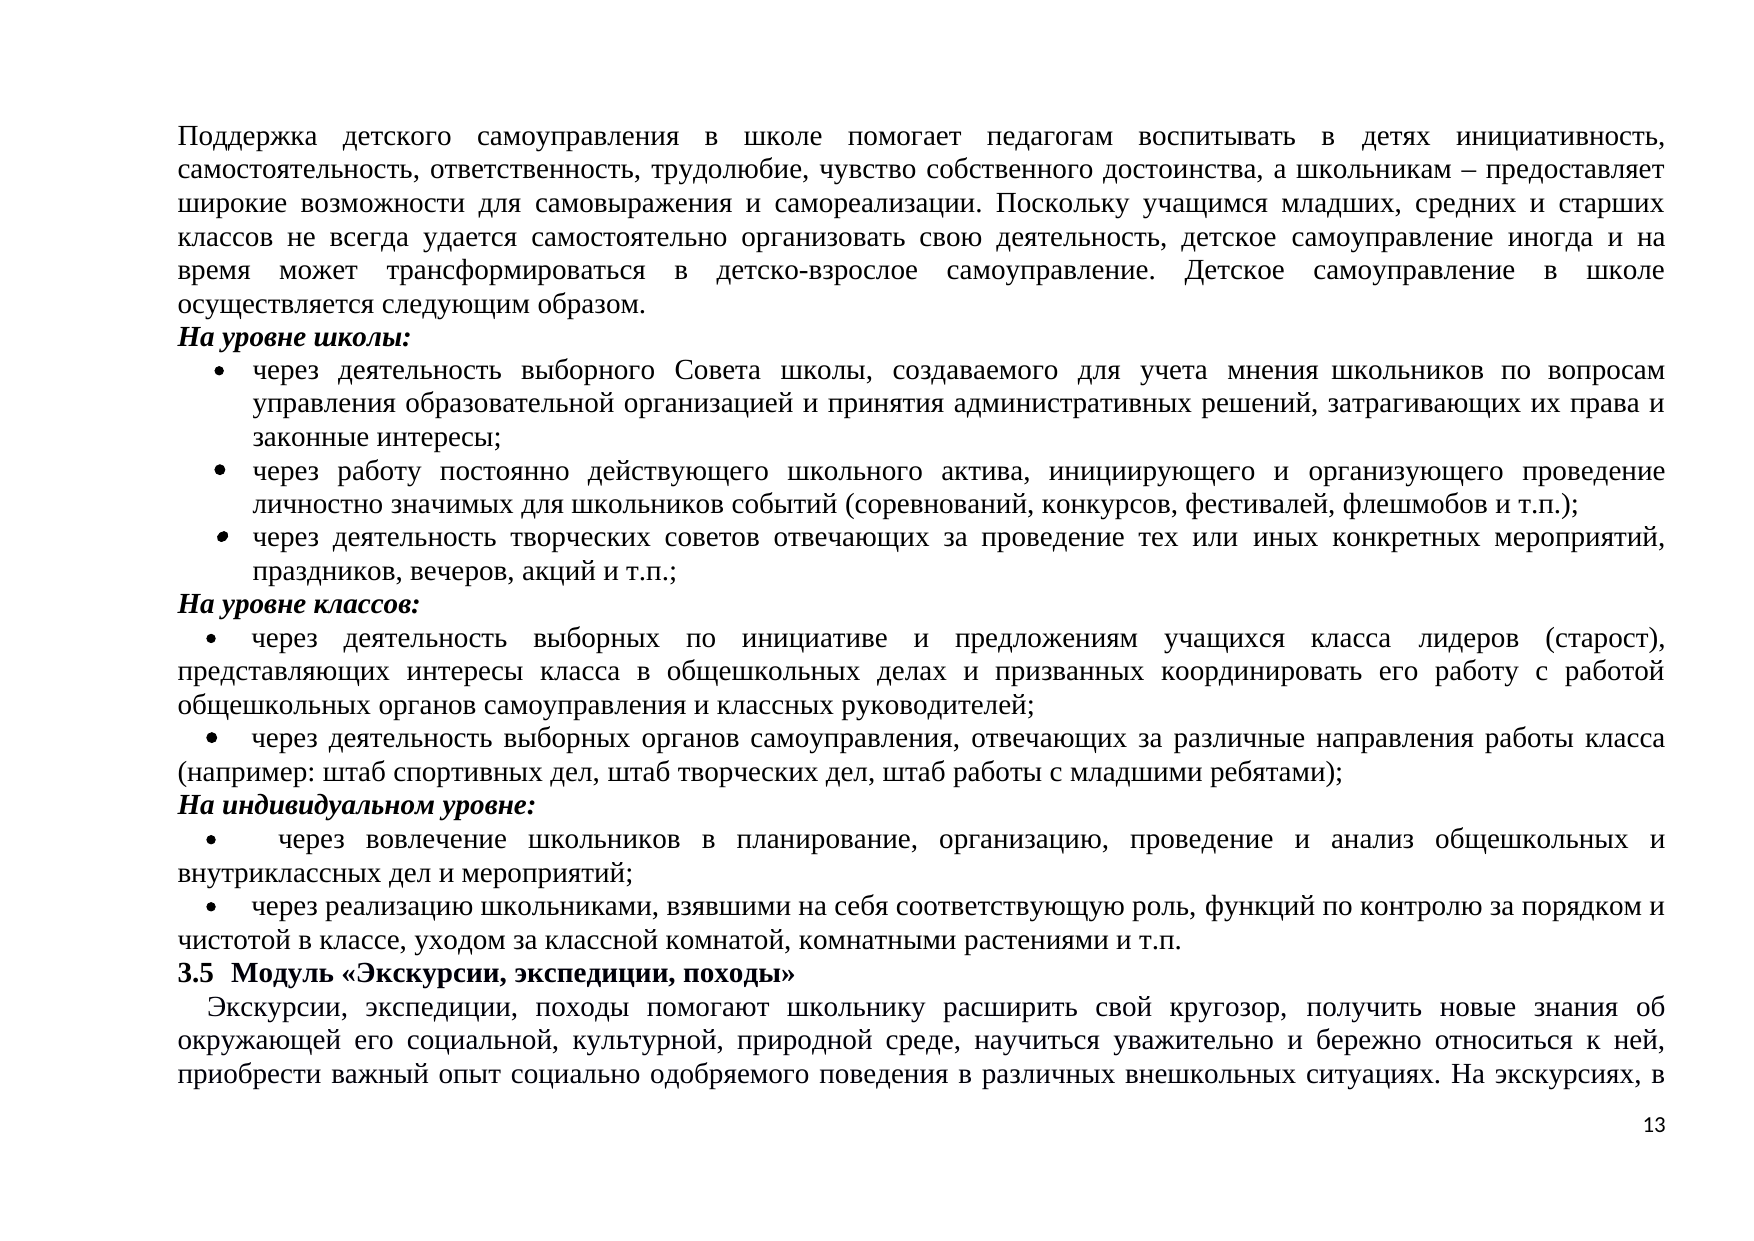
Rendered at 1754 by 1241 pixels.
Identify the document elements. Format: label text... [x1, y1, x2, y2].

text Поддержка детского самоуправления в школе помогает педагогам воспитывать в детях инициативность, самостоятельность, ответственность, трудолюбие, чувство собственного достоинства, а школьникам – предоставляет широкие возможности для самовыражения и самореализации. Поскольку учащимся младших, средних и старших классов не всегда удается самостоятельно организовать свою деятельность, детское самоуправление иногда и на время может трансформироваться в детско-взрослое самоуправление. Детское самоуправление в школе осуществляется следующим образом. [177, 118, 1665, 319]
list через работу постоянно действующего школьного актива, инициирующего и организующего проведение личностно значимых для школьников событий (соревнований, конкурсов, фестивалей, флешмобов и т.п.); [215, 453, 1665, 520]
list через деятельность творческих советов отвечающих за проведение тех или иных конкретных мероприятий, праздников, вечеров, акций и т.п.; [215, 520, 1665, 587]
text На индивидуальном уровне: [177, 788, 1665, 821]
list через деятельность выборных по инициативе и предложениям учащихся класса лидеров (старост), представляющих интересы класса в общешкольных делах и призванных координировать его работу с работой общешкольных органов самоуправления и классных руководителей; [177, 620, 1665, 721]
list через деятельность выборных органов самоуправления, отвечающих за различные направления работы класса (например: штаб спортивных дел, штаб творческих дел, штаб работы с младшими ребятами); [177, 721, 1665, 788]
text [177, 989, 1665, 1089]
list через деятельность выборного Совета школы, создаваемого для учета мненияшкольников по вопросам управления образовательной организацией и принятия административных решений, затрагивающих их права и законные интересы; [215, 353, 1665, 453]
text На уровне классов: [177, 587, 1665, 620]
list через реализацию школьниками, взявшими на себя соответствующую роль, функций по контролю за порядком и чистотой в классе, уходом за классной комнатой, комнатными растениями и т.п. [177, 888, 1665, 955]
list через вовлечение школьников в планирование, организацию, проведение и анализ общешкольных и внутриклассных дел и мероприятий; [177, 821, 1665, 888]
list Модуль «Экскурсии, экспедиции, походы» [177, 955, 1665, 989]
text На уровне школы: [177, 320, 1665, 353]
